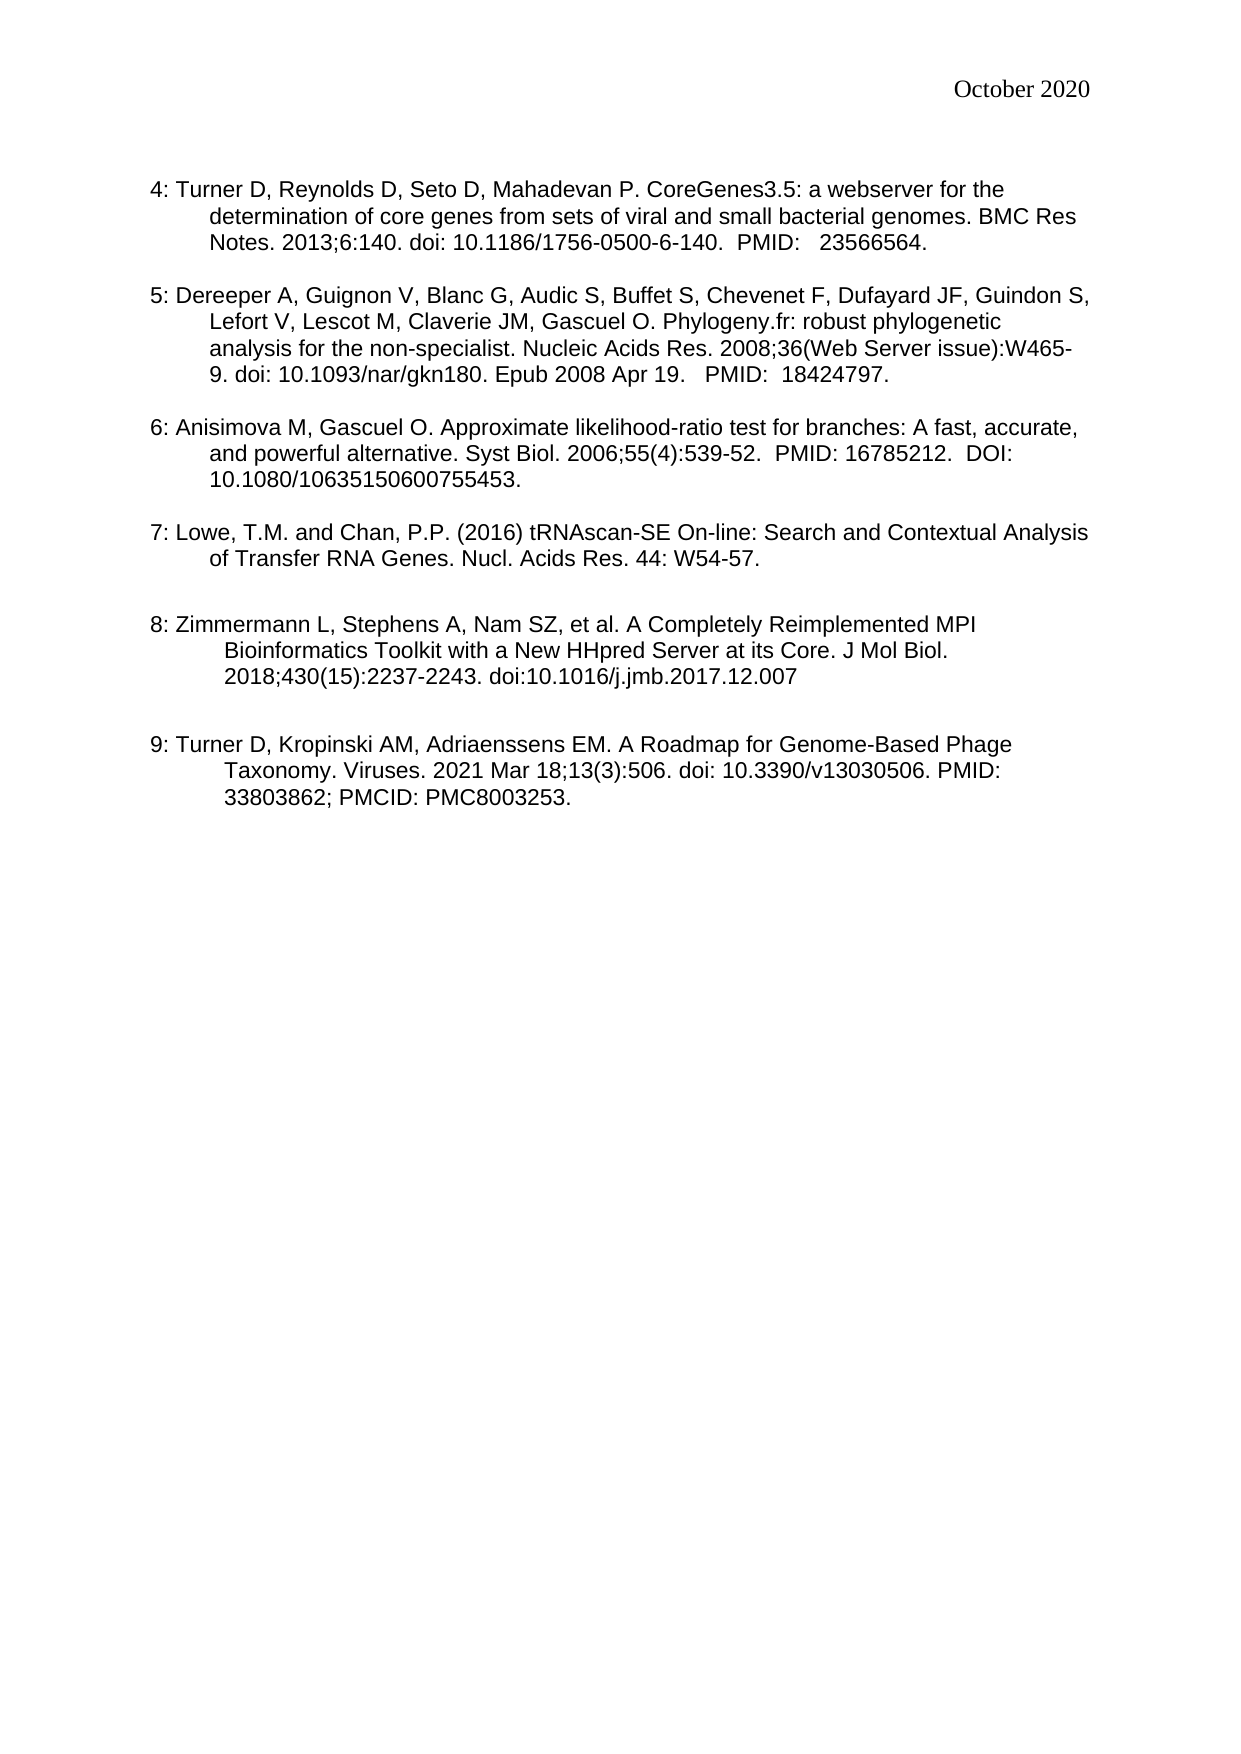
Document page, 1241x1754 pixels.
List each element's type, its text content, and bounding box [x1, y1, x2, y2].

text 8: Zimmermann L, Stephens A, Nam SZ, et al. A Completely Reimplemented MPI Bioinformatics Toolkit with a New HHpred Server at its Core. J Mol Biol. 2018;430(15):2237-2243. doi:10.1016/j.jmb.2017.12.007 [150, 611, 1090, 718]
text 9: Turner D, Kropinski AM, Adriaenssens EM. A Roadmap for Genome-Based Phage Taxonomy. Viruses. 2021 Mar 18;13(3):506. doi: 10.3390/v13030506. PMID: 33803862; PMCID: PMC8003253. [150, 731, 1090, 810]
text 4: Turner D, Reynolds D, Seto D, Mahadevan P. CoreGenes3.5: a webserver for the determination of core genes from sets of viral and small bacterial genomes. BMC Res Notes. 2013;6:140. doi: 10.1186/1756-0500-6-140. PMID: 23566564. [150, 176, 1090, 255]
text 5: Dereeper A, Guignon V, Blanc G, Audic S, Buffet S, Chevenet F, Dufayard JF, Guindon S, Lefort V, Lescot M, Claverie JM, Gascuel O. Phylogeny.fr: robust phylogenetic analysis for the non-specialist. Nucleic Acids Res. 2008;36(Web Server issue):W465-9. doi: 10.1093/nar/gkn180. Epub 2008 Apr 19. PMID: 18424797. [150, 282, 1090, 387]
text 6: Anisimova M, Gascuel O. Approximate likelihood-ratio test for branches: A fast, accurate, and powerful alternative. Syst Biol. 2006;55(4):539-52. PMID: 16785212. DOI: 10.1080/10635150600755453. [150, 413, 1090, 493]
text 7: Lowe, T.M. and Chan, P.P. (2016) tRNAscan-SE On-line: Search and Contextual Analysis of Transfer RNA Genes. Nucl. Acids Res. 44: W54-57. [150, 519, 1090, 572]
